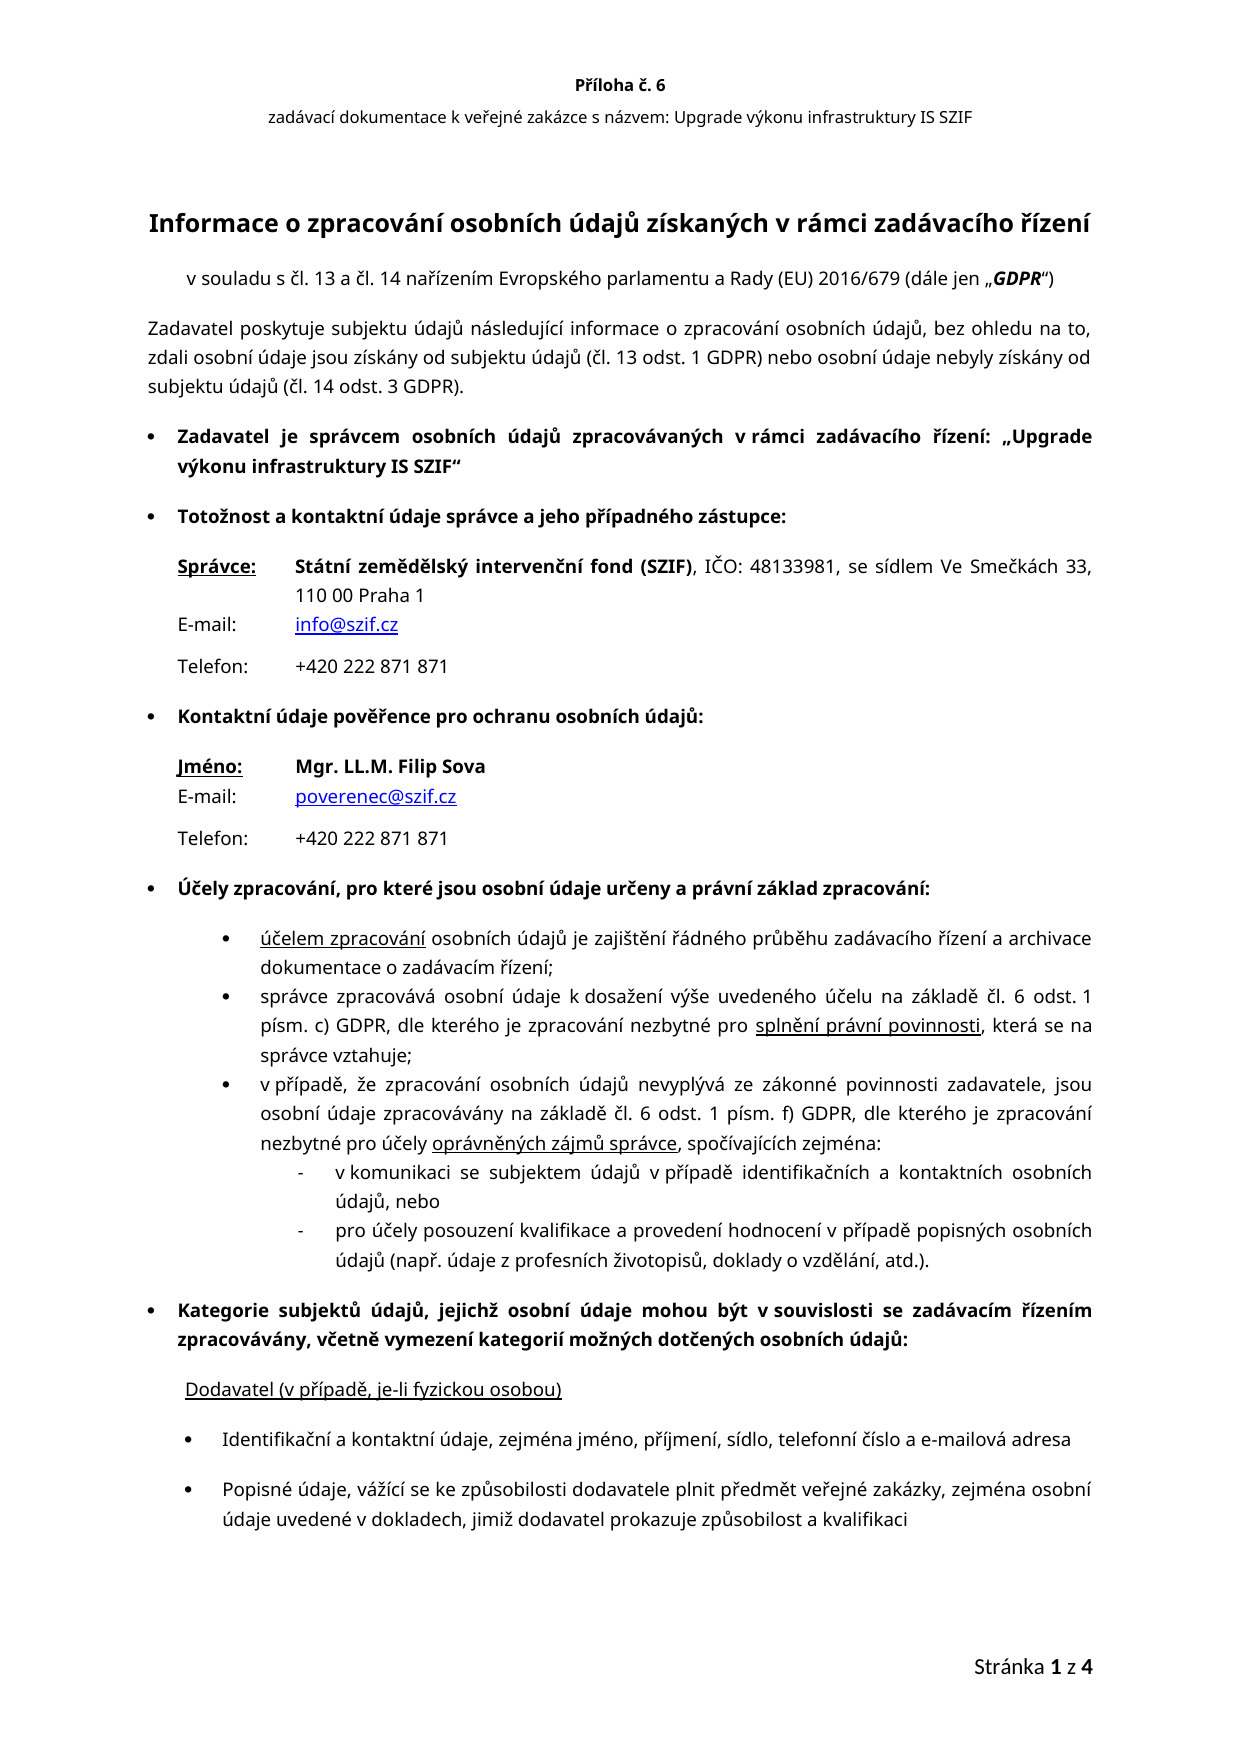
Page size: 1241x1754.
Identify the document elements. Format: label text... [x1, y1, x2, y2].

list správce zpracovává osobní údaje k dosažení výše uvedeného účelu na základě čl. 6 odst. 1 písm. c) GDPR, dle kterého je zpracování nezbytné pro splnění právní povinnosti, která se na správce vztahuje; [223, 983, 1093, 1068]
list účelem zpracování osobních údajů je zajištění řádného průběhu zadávacího řízení a archivace dokumentace o zadávacím řízení; [223, 925, 1093, 980]
text Identifikační a kontaktní údaje, zejména jméno, příjmení, sídlo, telefonní číslo a e-mailová adresa [185, 1427, 1093, 1452]
text Dodavatel (v případě, je-li fyzickou osobou) [185, 1376, 1093, 1402]
text Kategorie subjektů údajů, jejichž osobní údaje mohou být v souvislosti se zadávacím řízením zpracovávány, včetně vymezení kategorií možných dotčených osobních údajů: [148, 1297, 1093, 1352]
list E-mail: info@szif.cz [177, 612, 1093, 637]
text Informace o zpracování osobních údajů získaných v rámci zadávacího řízení [148, 206, 1093, 240]
text Zadavatel je správcem osobních údajů zpracovávaných v rámci zadávacího řízení: „Upgrade výkonu infrastruktury IS SZIF“ [148, 424, 1093, 478]
list Telefon: +420 222 871 871 [177, 825, 1093, 850]
list v případě, že zpracování osobních údajů nevyplývá ze zákonné povinnosti zadavatele, jsou osobní údaje zpracovávány na základě čl. 6 odst. 1 písm. f) GDPR, dle kterého je zpracování nezbytné pro účely oprávněných zájmů správce, spočívajících zejména: [223, 1071, 1093, 1155]
text Zadavatel poskytuje subjektu údajů následující informace o zpracování osobních údajů, bez ohledu na to, zdali osobní údaje jsou získány od subjektu údajů (čl. 13 odst. 1 GDPR) nebo osobní údaje nebyly získány od subjektu údajů (čl. 14 odst. 3 GDPR). [148, 315, 1093, 399]
list pro účely posouzení kvalifikace a provedení hodnocení v případě popisných osobních údajů (např. údaje z profesních životopisů, doklady o vzdělání, atd.). [298, 1218, 1093, 1272]
text Totožnost a kontaktní údaje správce a jeho případného zástupce: [148, 503, 1093, 529]
text Kontaktní údaje pověřence pro ochranu osobních údajů: [148, 704, 1093, 729]
list Telefon: +420 222 871 871 [177, 653, 1093, 679]
list Správce: Státní zemědělský intervenční fond (SZIF), IČO: 48133981, se sídlem Ve Smečkách 33, 110 00 Praha 1 [177, 553, 1093, 608]
list Jméno: Mgr. LL.M. Filip Sova [177, 754, 1093, 779]
list E-mail: poverenec@szif.cz [177, 783, 1093, 808]
text v souladu s čl. 13 a čl. 14 nařízením Evropského parlamentu a Rady (EU) 2016/679 (dále jen „GDPR“) [148, 265, 1093, 291]
text Účely zpracování, pro které jsou osobní údaje určeny a právní základ zpracování: [148, 875, 1093, 900]
list v komunikaci se subjektem údajů v případě identifikačních a kontaktních osobních údajů, nebo [298, 1159, 1093, 1214]
